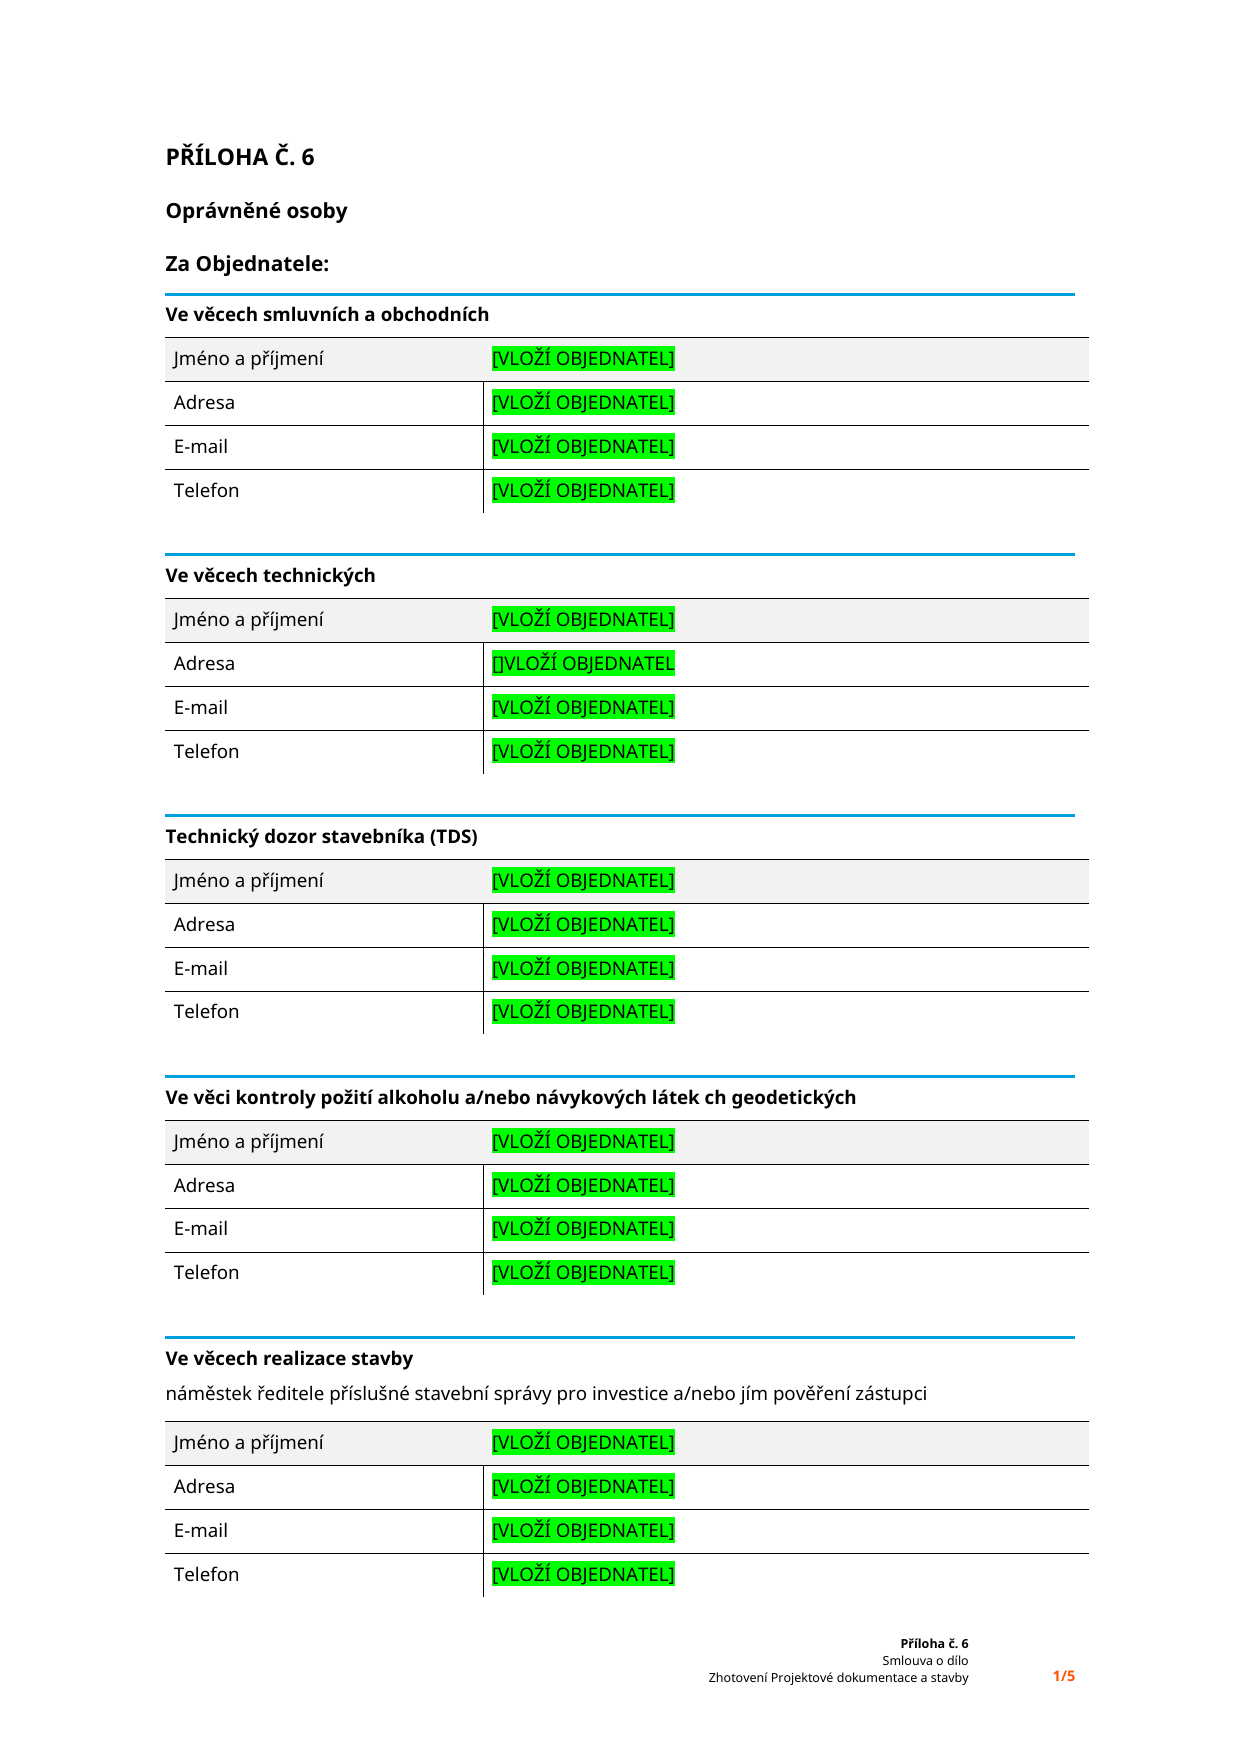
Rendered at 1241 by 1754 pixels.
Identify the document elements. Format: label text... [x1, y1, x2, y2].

text Ve věcech realizace stavby [165, 1339, 1075, 1371]
table_cell E-mail [165, 687, 483, 730]
table_cell Adresa [165, 1466, 483, 1509]
text náměstek ředitele příslušné stavební správy pro investice a/nebo jím pověření zástupci [165, 1381, 1075, 1406]
text Ve věci kontroly požití alkoholu a/nebo návykových látek ch geodetických [165, 1078, 1075, 1110]
text Technický dozor stavebníka (TDS) [165, 817, 1075, 849]
table_cell Telefon [165, 470, 483, 513]
table_header Jméno a příjmení [165, 1422, 484, 1465]
table_cell E-mail [165, 1510, 483, 1553]
table_cell Telefon [165, 1554, 483, 1597]
table_cell E-mail [165, 426, 483, 469]
table_cell [VLOŽÍ OBJEDNATEL] [484, 992, 1089, 1034]
table_cell [VLOŽÍ OBJEDNATEL] [484, 1466, 1089, 1509]
table_header Jméno a příjmení [165, 860, 484, 903]
table_header [VLOŽÍ OBJEDNATEL] [484, 1121, 1089, 1164]
table_cell Adresa [165, 382, 483, 425]
table_header [VLOŽÍ OBJEDNATEL] [484, 338, 1089, 381]
table_cell E-mail [165, 948, 483, 991]
table_cell Telefon [165, 992, 483, 1034]
text Ve věcech smluvních a obchodních [165, 296, 1075, 327]
table_cell []VLOŽÍ OBJEDNATEL [484, 643, 1089, 686]
table_cell [VLOŽÍ OBJEDNATEL] [484, 1165, 1089, 1207]
text Oprávněné osoby [165, 197, 1075, 225]
table_header Jméno a příjmení [165, 1121, 484, 1164]
table_cell [VLOŽÍ OBJEDNATEL] [484, 904, 1089, 947]
table_cell [VLOŽÍ OBJEDNATEL] [484, 1554, 1089, 1597]
table_header Jméno a příjmení [165, 599, 484, 642]
table_header [VLOŽÍ OBJEDNATEL] [484, 599, 1089, 642]
table_cell [VLOŽÍ OBJEDNATEL] [484, 731, 1089, 773]
table_cell Adresa [165, 1165, 483, 1207]
table_header [VLOŽÍ OBJEDNATEL] [484, 860, 1089, 903]
table_cell [VLOŽÍ OBJEDNATEL] [484, 382, 1089, 425]
table_header [VLOŽÍ OBJEDNATEL] [484, 1422, 1089, 1465]
text Za Objednatele: [165, 249, 1075, 277]
table_cell [VLOŽÍ OBJEDNATEL] [484, 948, 1089, 991]
table_cell [VLOŽÍ OBJEDNATEL] [484, 1510, 1089, 1553]
table_cell [VLOŽÍ OBJEDNATEL] [484, 687, 1089, 730]
table_cell [VLOŽÍ OBJEDNATEL] [484, 1209, 1089, 1251]
table_cell Telefon [165, 731, 483, 773]
table_cell Telefon [165, 1253, 483, 1295]
table_cell [VLOŽÍ OBJEDNATEL] [484, 470, 1089, 513]
table_cell Adresa [165, 904, 483, 947]
table_header Jméno a příjmení [165, 338, 484, 381]
table_cell E-mail [165, 1209, 483, 1251]
table_cell Adresa [165, 643, 483, 686]
text Ve věcech technických [165, 556, 1075, 588]
text Příloha č. 6 [165, 141, 1075, 173]
table_cell [VLOŽÍ OBJEDNATEL] [484, 426, 1089, 469]
table_cell [VLOŽÍ OBJEDNATEL] [484, 1253, 1089, 1295]
